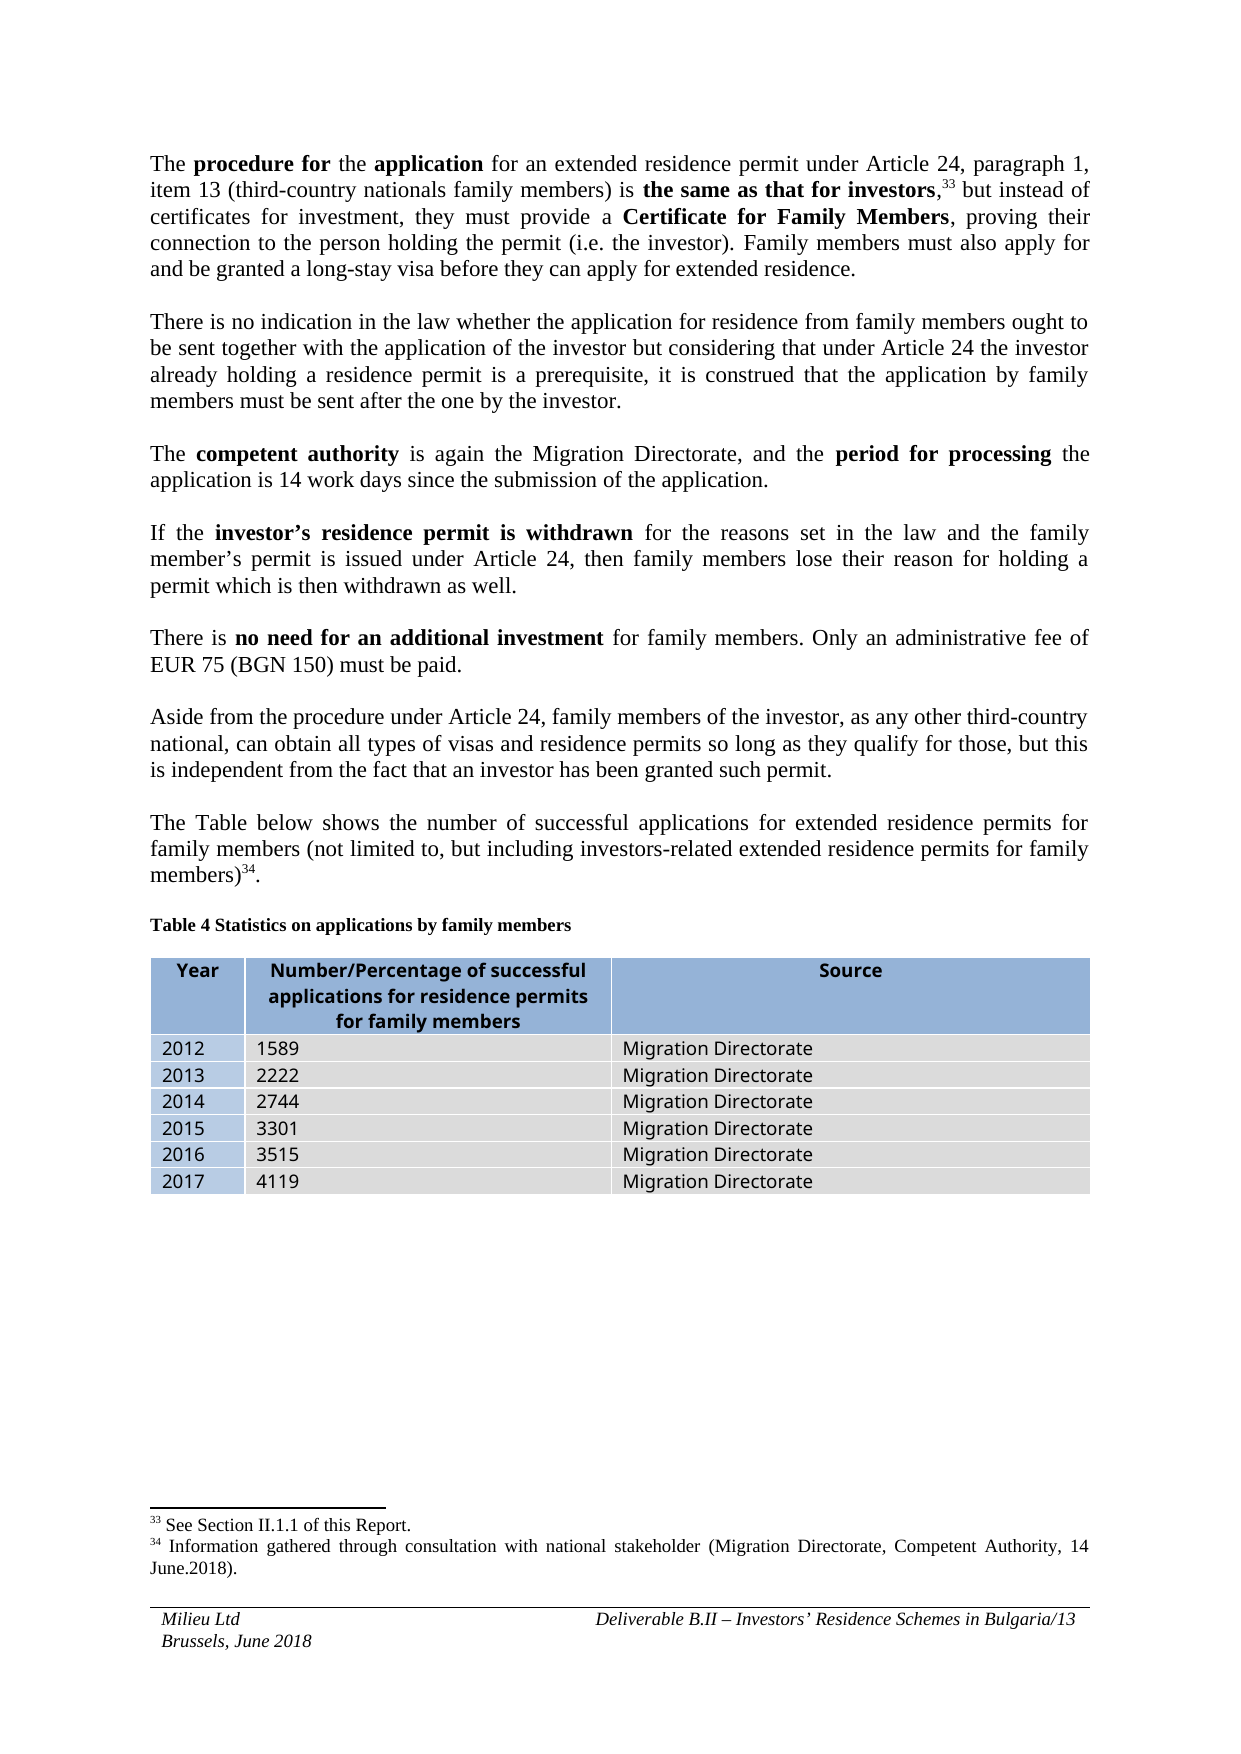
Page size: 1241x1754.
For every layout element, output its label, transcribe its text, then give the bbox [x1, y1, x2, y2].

table_cell 2222 [246, 1062, 611, 1087]
table_cell Migration Directorate [612, 1062, 1090, 1087]
table_cell 2017 [151, 1168, 244, 1194]
text The procedure for the application for an extended residence permit under Article 24, paragraph 1, item 13 (third-country nationals family members) is the same as that for investors, but instead of certificates for investment, they must provide a Certificate for Family Members, proving their connection to the person holding the permit (i.e. the investor). Family members must also apply for and be granted a long-stay visa before they can apply for extended residence. [150, 150, 1090, 282]
table_cell 3515 [246, 1142, 611, 1167]
table_cell 4119 [246, 1168, 611, 1194]
table_header Year [151, 958, 244, 1034]
text If the investor’s residence permit is withdrawn for the reasons set in the law and the family member’s permit is issued under Article 24, then family members lose their reason for holding a permit which is then withdrawn as well. [150, 519, 1090, 598]
table_cell Migration Directorate [612, 1168, 1090, 1194]
text The competent authority is again the Migration Directorate, and the period for processing the application is 14 work days since the submission of the application. [150, 440, 1090, 493]
text There is no indication in the law whether the application for residence from family members ought to be sent together with the application of the investor but considering that under Article 24 the investor already holding a residence permit is a prerequisite, it is construed that the application by family members must be sent after the one by the investor. [150, 308, 1090, 413]
table_cell 2013 [151, 1062, 244, 1087]
text There is no need for an additional investment for family members. Only an administrative fee of EUR 75 (BGN 150) must be paid. [150, 624, 1090, 677]
table_header Number/Percentage of successful applications for residence permits for family members [246, 958, 611, 1034]
table_cell 2744 [246, 1089, 611, 1114]
text Aside from the procedure under Article 24, family members of the investor, as any other third-country national, can obtain all types of visas and residence permits so long as they qualify for those, but this is independent from the fact that an investor has been granted such permit. [150, 703, 1090, 782]
table_cell 2016 [151, 1142, 244, 1167]
table_cell Migration Directorate [612, 1115, 1090, 1141]
table_cell 1589 [246, 1035, 611, 1061]
table_cell 2012 [151, 1035, 244, 1061]
table_cell Migration Directorate [612, 1035, 1090, 1061]
table_cell 2015 [151, 1115, 244, 1141]
table_cell 3301 [246, 1115, 611, 1141]
text The Table below shows the number of successful applications for extended residence permits for family members (not limited to, but including investors-related extended residence permits for family members). [150, 809, 1090, 888]
table_cell 2014 [151, 1089, 244, 1114]
table_cell Migration Directorate [612, 1142, 1090, 1167]
table_cell Migration Directorate [612, 1089, 1090, 1114]
table_header Source [612, 958, 1090, 1034]
